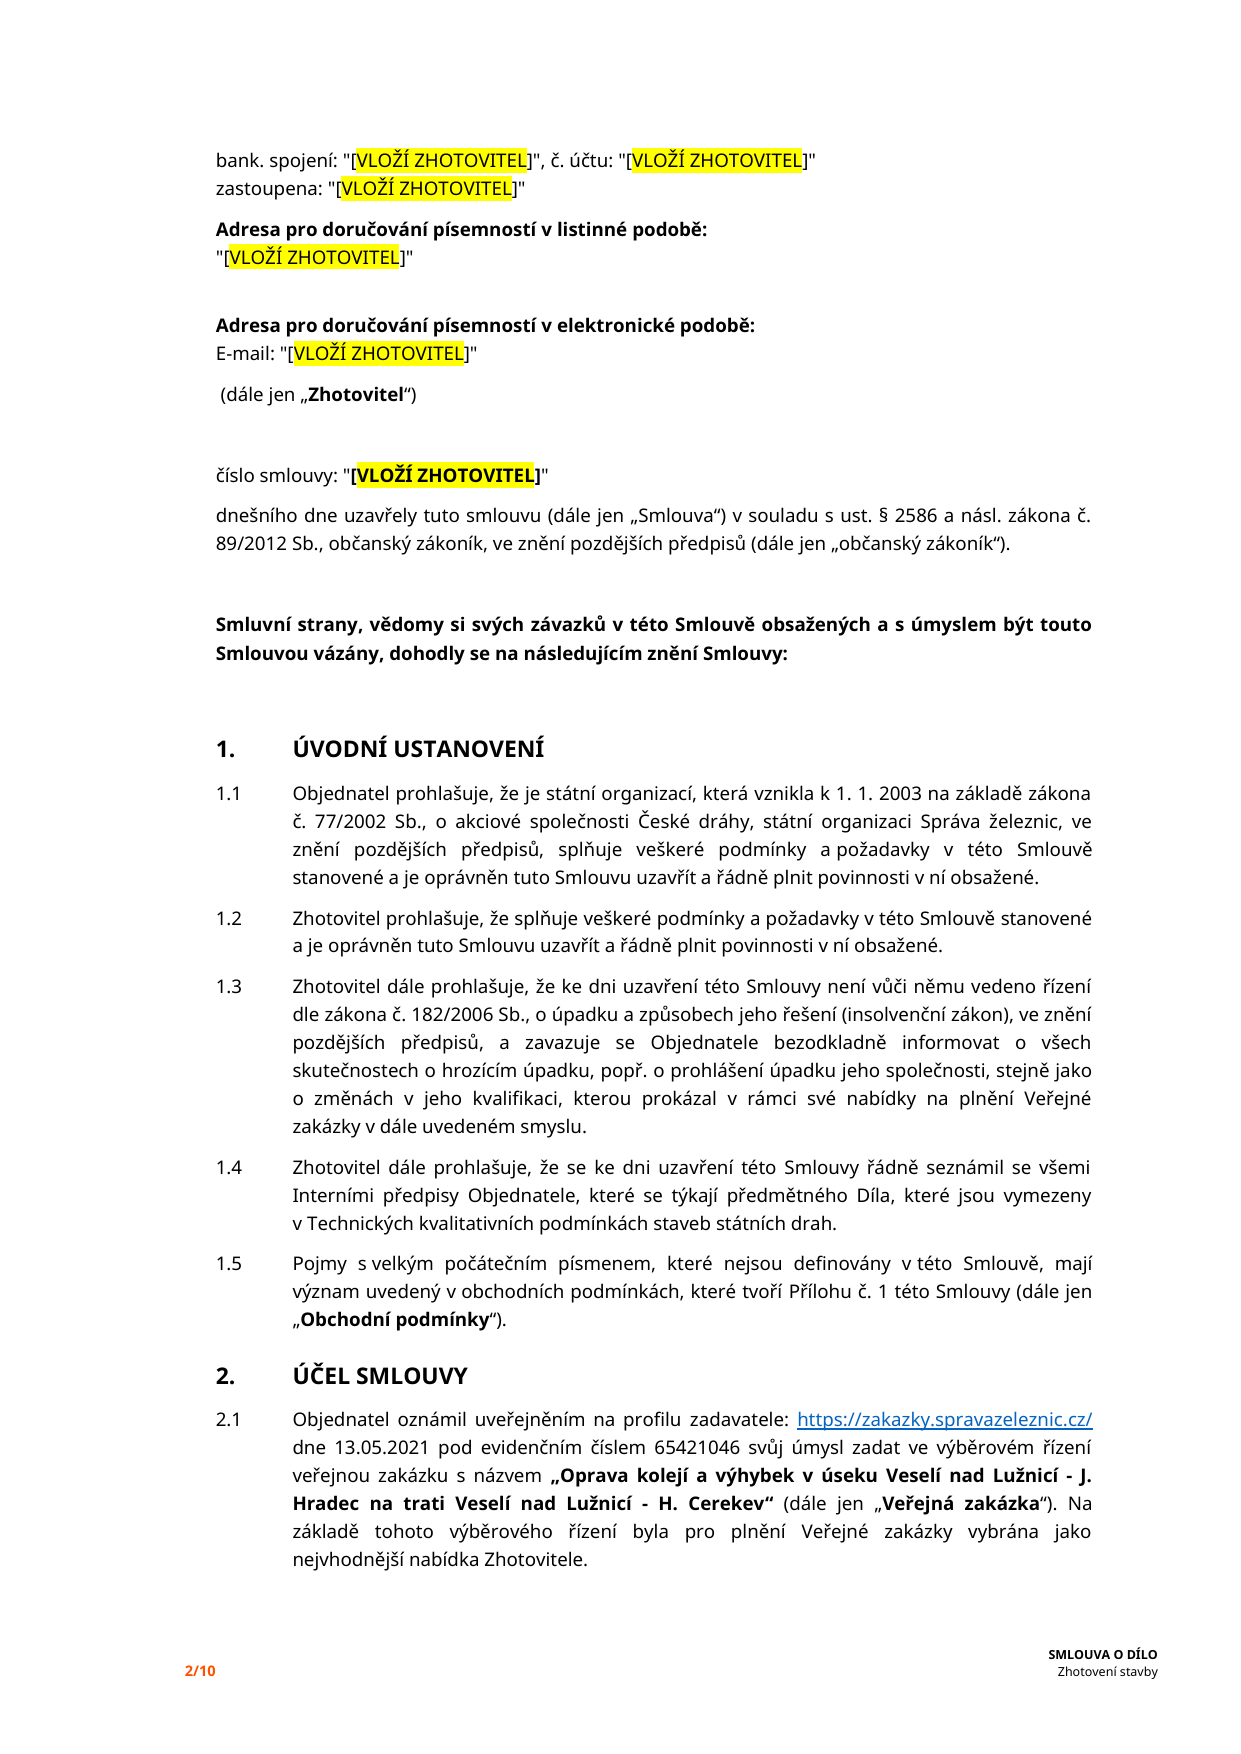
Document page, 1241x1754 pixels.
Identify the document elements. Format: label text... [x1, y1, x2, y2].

text Zhotovitel dále prohlašuje, že ke dni uzavření této Smlouvy není vůči němu vedeno řízení dle zákona č. 182/2006 Sb., o úpadku a způsobech jeho řešení (insolvenční zákon), ve znění pozdějších předpisů, a zavazuje se Objednatele bezodkladně informovat o všech skutečnostech o hrozícím úpadku, popř. o prohlášení úpadku jeho společnosti, stejně jako o změnách v jeho kvalifikaci, kterou prokázal v rámci své nabídky na plnění Veřejné zakázky v dále uvedeném smyslu. [216, 973, 1093, 1139]
text ÚVODNÍ USTANOVENÍ [216, 733, 1093, 764]
text číslo smlouvy: "[VLOŽÍ ZHOTOVITEL]" [534, 462, 1093, 488]
text E-mail: "[VLOŽÍ ZHOTOVITEL]" [464, 341, 1093, 366]
text zastoupena: "[VLOŽÍ ZHOTOVITEL]" [512, 176, 1093, 201]
text Pojmy s velkým počátečním písmenem, které nejsou definovány v této Smlouvě, mají význam uvedený v obchodních podmínkách, které tvoří Přílohu č. 1 této Smlouvy (dále jen „Obchodní podmínky“). [216, 1251, 1093, 1332]
text "[VLOŽÍ ZHOTOVITEL]" [399, 244, 1093, 269]
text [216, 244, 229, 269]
text Adresa pro doručování písemností v elektronické podobě: [216, 313, 1093, 338]
text Objednatel oznámil uveřejněním na profilu zadavatele: https://zakazky.spravazeleznic.cz/ dne 13.05.2021 pod evidenčním číslem 65421046 svůj úmysl zadat ve výběrovém řízení veřejnou zakázku s názvem „“ (dále jen „Veřejná zakázka“). Na základě tohoto výběrového řízení byla pro plnění Veřejné zakázky vybrána jako nejvhodnější nabídka Zhotovitele. [216, 1406, 1093, 1572]
text číslo smlouvy: "[VLOŽÍ ZHOTOVITEL]" [216, 462, 357, 488]
text Objednatel prohlašuje, že je státní organizací, která vznikla k 1. 1. 2003 na základě zákona č. 77/2002 Sb., o akciové společnosti České dráhy, státní organizaci Správa železnic, ve znění pozdějších předpisů, splňuje veškeré podmínky a požadavky v této Smlouvě stanovené a je oprávněn tuto Smlouvu uzavřít a řádně plnit povinnosti v ní obsažené. [216, 780, 1093, 890]
text zastoupena: "[VLOŽÍ ZHOTOVITEL]" [216, 176, 341, 201]
text (dále jen „Zhotovitel“) [216, 381, 1093, 407]
text Adresa pro doručování písemností v listinné podobě: [216, 216, 1093, 242]
text ÚČEL SMLOUVY [216, 1359, 1093, 1391]
text E-mail: "[VLOŽÍ ZHOTOVITEL]" [216, 341, 294, 366]
text Zhotovitel prohlašuje, že splňuje veškeré podmínky a požadavky v této Smlouvě stanovené a je oprávněn tuto Smlouvu uzavřít a řádně plnit povinnosti v ní obsažené. [216, 905, 1093, 958]
text Smluvní strany, vědomy si svých závazků v této Smlouvě obsažených a s úmyslem být touto Smlouvou vázány, dohodly se na následujícím znění Smlouvy: [216, 612, 1093, 665]
text Zhotovitel dále prohlašuje, že se ke dni uzavření této Smlouvy řádně seznámil se všemi Interními předpisy Objednatele, které se týkají předmětného Díla, které jsou vymezeny v Technických kvalitativních podmínkách staveb státních drah. [216, 1154, 1093, 1236]
text dnešního dne uzavřely tuto smlouvu (dále jen „Smlouva“) v souladu s ust. § 2586 a násl. zákona č. 89/2012 Sb., občanský zákoník, ve znění pozdějších předpisů (dále jen „občanský zákoník“). [216, 503, 1093, 556]
text bank. spojení: "[VLOŽÍ ZHOTOVITEL]", č. účtu: "[VLOŽÍ ZHOTOVITEL]" [216, 147, 1093, 173]
